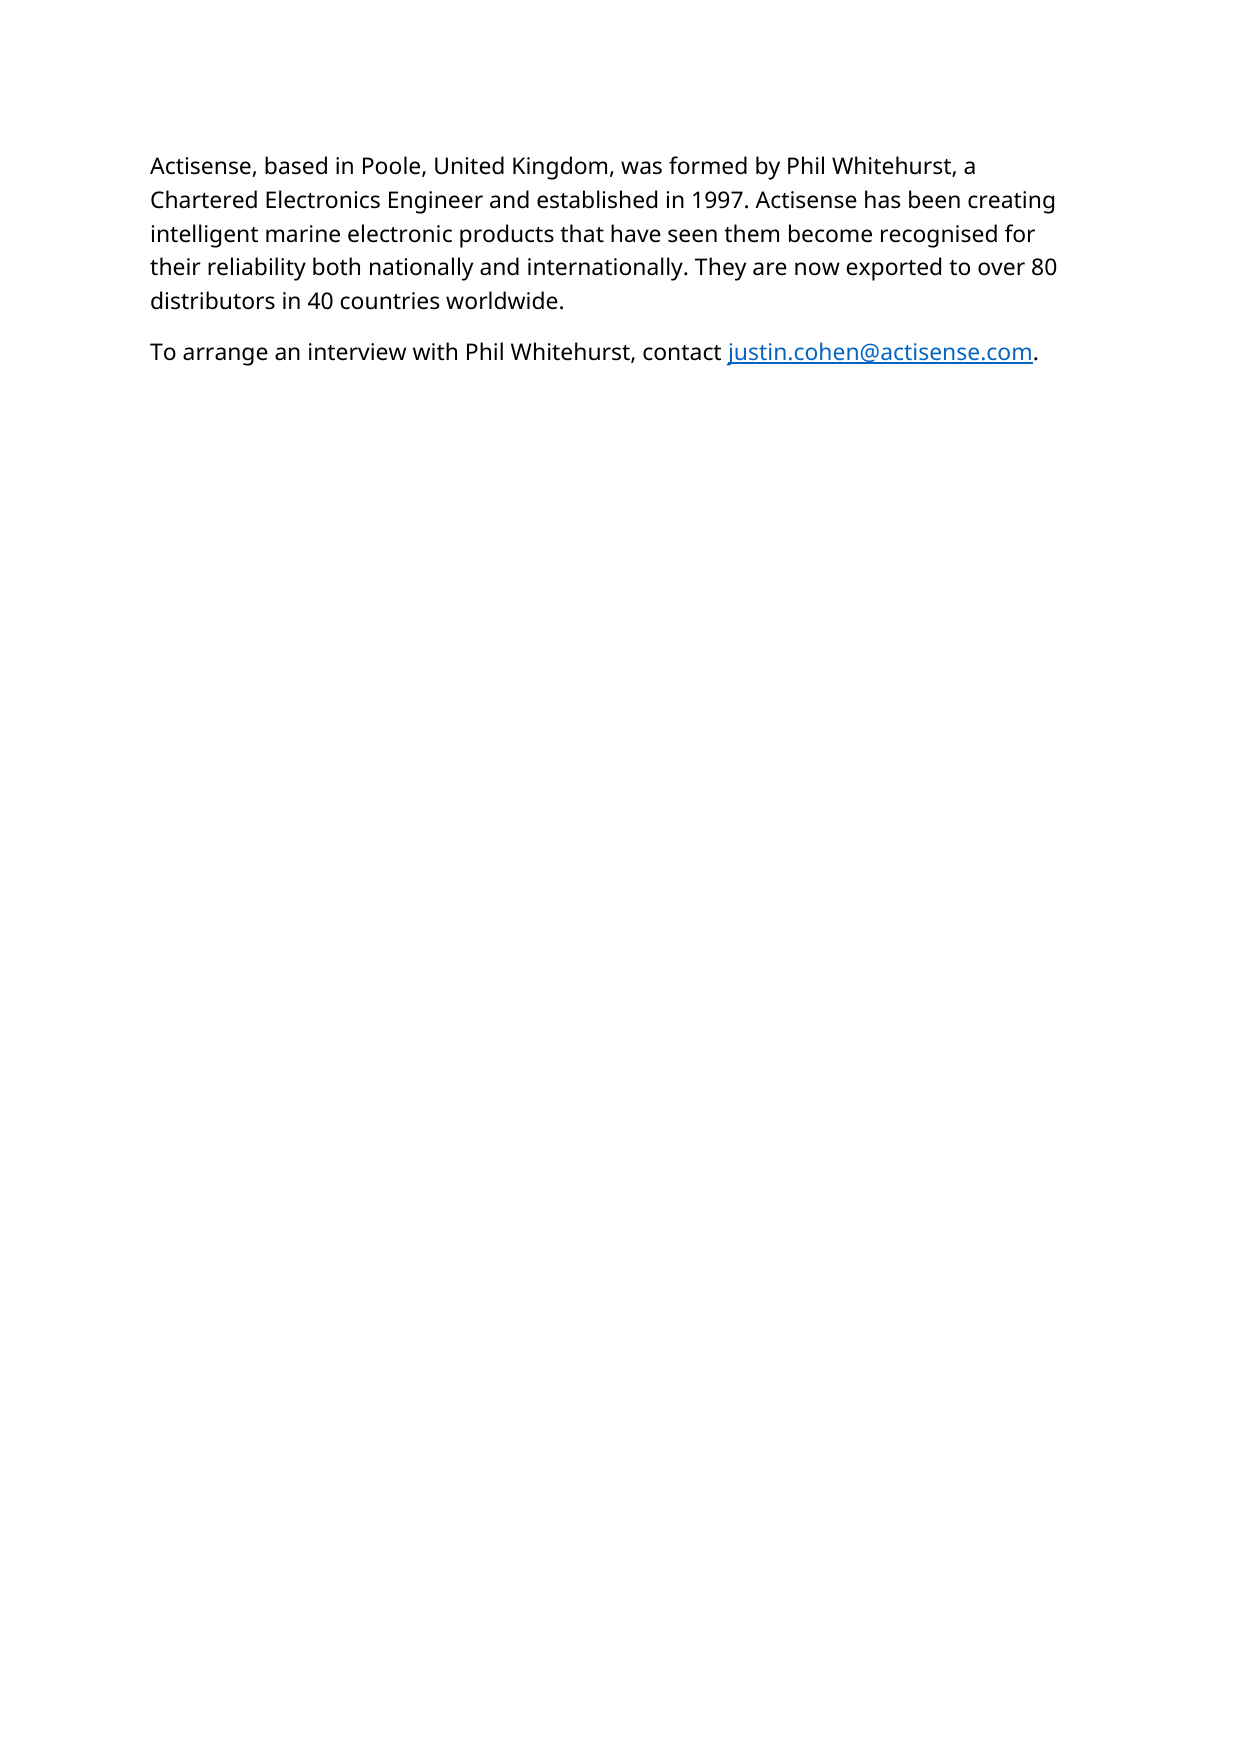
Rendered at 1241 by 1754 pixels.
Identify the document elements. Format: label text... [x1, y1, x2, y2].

text To arrange an interview with Phil Whitehurst, contact justin.cohen@actisense.com. [150, 335, 1090, 367]
text Actisense, based in Poole, United Kingdom, was formed by Phil Whitehurst, a Chartered Electronics Engineer and established in 1997. Actisense has been creating intelligent marine electronic products that have seen them become recognised for their reliability both nationally and internationally. They are now exported to over 80 distributors in 40 countries worldwide. [150, 150, 1090, 316]
